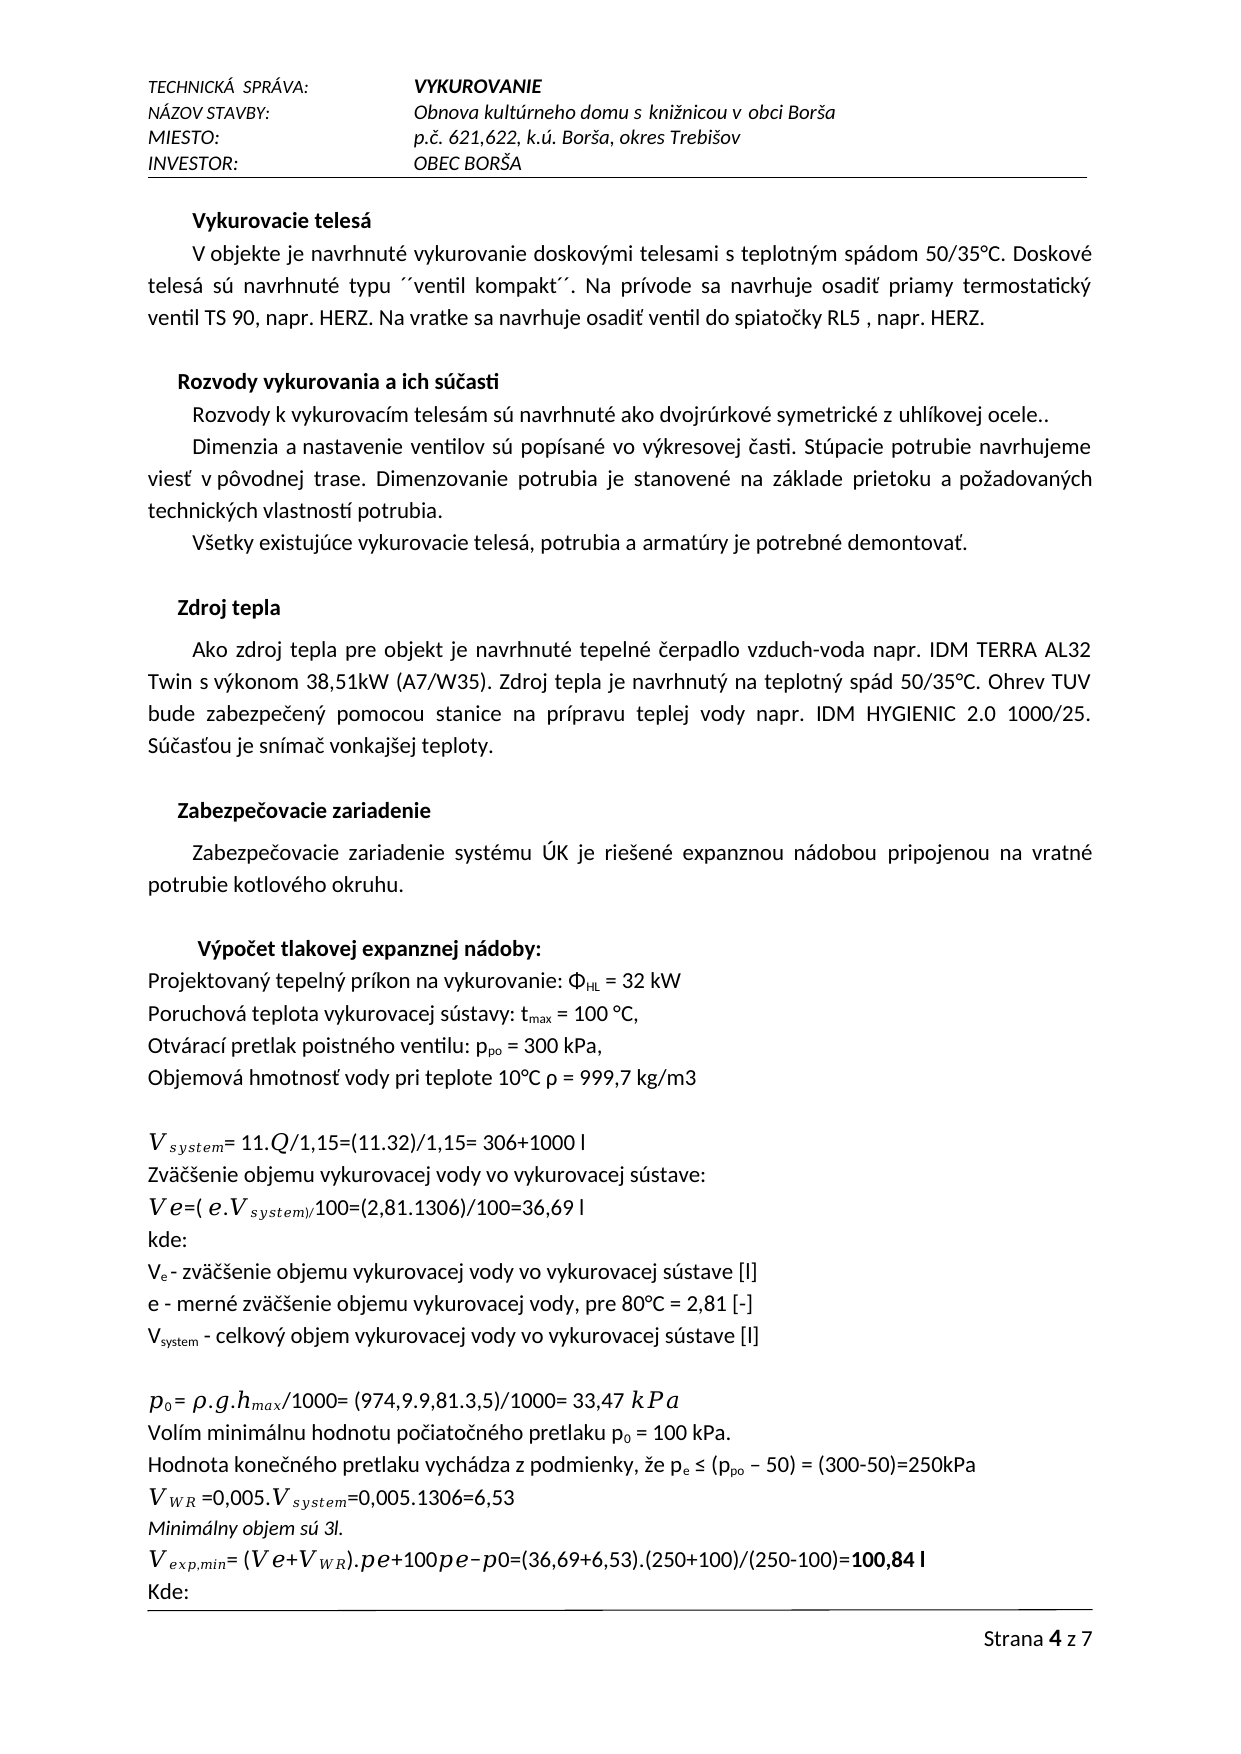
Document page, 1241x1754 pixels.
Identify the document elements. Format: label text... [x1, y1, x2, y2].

text V objekte je navrhnuté vykurovanie doskovými telesami s teplotným spádom 50/35°C. Doskové telesá sú navrhnuté typu ´´ventil kompakt´´. Na prívode sa navrhuje osadiť priamy termostatický ventil TS 90, napr. HERZ. Na vratke sa navrhuje osadiť ventil do spiatočky RL5 , napr. HERZ. [148, 239, 1093, 331]
text Vykurovacie telesá [148, 207, 1093, 234]
text e - merné zväčšenie objemu vykurovacej vody, pre 80°C = 2,81 [-] [148, 1289, 1093, 1317]
text Hodnota konečného pretlaku vychádza z podmienky, že pe ≤ (ppo – 50) = (300-50)=250kPa [148, 1451, 1093, 1478]
text Všetky existujúce vykurovacie telesá, potrubia a armatúry je potrebné demontovať. [148, 528, 1093, 556]
text Vsystem - celkový objem vykurovacej vody vo vykurovacej sústave [l] [148, 1321, 1093, 1349]
text Volím minimálnu hodnotu počiatočného pretlaku p0 = 100 kPa. [148, 1418, 1093, 1446]
text Zabezpečovacie zariadenie [177, 796, 1093, 824]
text Výpočet tlakovej expanznej nádoby: [148, 934, 1093, 962]
text Kde: [148, 1577, 1093, 1605]
text Zdroj tepla [177, 593, 1093, 621]
text Minimálny objem sú 3l. [148, 1515, 1093, 1541]
text 𝑝0 = 𝜌.𝑔.ℎ𝑚𝑎𝑥/1000= (974,9.9,81.3,5)/1000= 33,47 𝑘𝑃𝑎 [148, 1386, 1093, 1414]
text Objemová hmotnosť vody pri teplote 10°C ρ = 999,7 kg/m3 [148, 1063, 1093, 1091]
text kde: [148, 1225, 1093, 1253]
text Dimenzia a nastavenie ventilov sú popísané vo výkresovej časti. Stúpacie potrubie navrhujeme viesť v pôvodnej trase. Dimenzovanie potrubia je stanovené na základe prietoku a požadovaných technických vlastností potrubia. [148, 432, 1093, 524]
text Poruchová teplota vykurovacej sústavy: tmax = 100 °C, [148, 999, 1093, 1027]
text 𝑉𝑊𝑅 =0,005.𝑉𝑠𝑦𝑠𝑡𝑒𝑚=0,005.1306=6,53 [148, 1483, 1093, 1511]
text 𝑉𝑒𝑥𝑝,𝑚𝑖𝑛= (𝑉𝑒+𝑉𝑊𝑅).𝑝𝑒+100𝑝𝑒−𝑝0=(36,69+6,53).(250+100)/(250-100)=100,84 l [148, 1544, 1093, 1573]
text Ve - zväčšenie objemu vykurovacej vody vo vykurovacej sústave [l] [148, 1257, 1093, 1285]
text Projektovaný tepelný príkon na vykurovanie: ΦHL = 32 kW [148, 966, 1093, 994]
text Rozvody vykurovania a ich súčasti [177, 367, 1093, 396]
text Otvárací pretlak poistného ventilu: ppo = 300 kPa, [148, 1031, 1093, 1059]
text Ako zdroj tepla pre objekt je navrhnuté tepelné čerpadlo vzduch-voda napr. IDM TERRA AL32 Twin s výkonom 38,51kW (A7/W35). Zdroj tepla je navrhnutý na teplotný spád 50/35°C. Ohrev TUV bude zabezpečený pomocou stanice na prípravu teplej vody napr. IDM HYGIENIC 2.0 1000/25. Súčasťou je snímač vonkajšej teploty. [148, 635, 1093, 759]
text Rozvody k vykurovacím telesám sú navrhnuté ako dvojrúrkové symetrické z uhlíkovej ocele.. [148, 400, 1093, 428]
text 𝑉𝑒=( 𝑒.𝑉𝑠𝑦𝑠𝑡𝑒𝑚)/100=(2,81.1306)/100=36,69 l [148, 1192, 1093, 1221]
text Zabezpečovacie zariadenie systému ÚK je riešené expanznou nádobou pripojenou na vratné potrubie kotlového okruhu. [148, 838, 1093, 898]
text 𝑉𝑠𝑦𝑠𝑡𝑒𝑚= 11.𝑄/1,15=(11.32)/1,15= 306+1000 l [148, 1127, 1093, 1156]
text Zväčšenie objemu vykurovacej vody vo vykurovacej sústave: [148, 1160, 1093, 1188]
